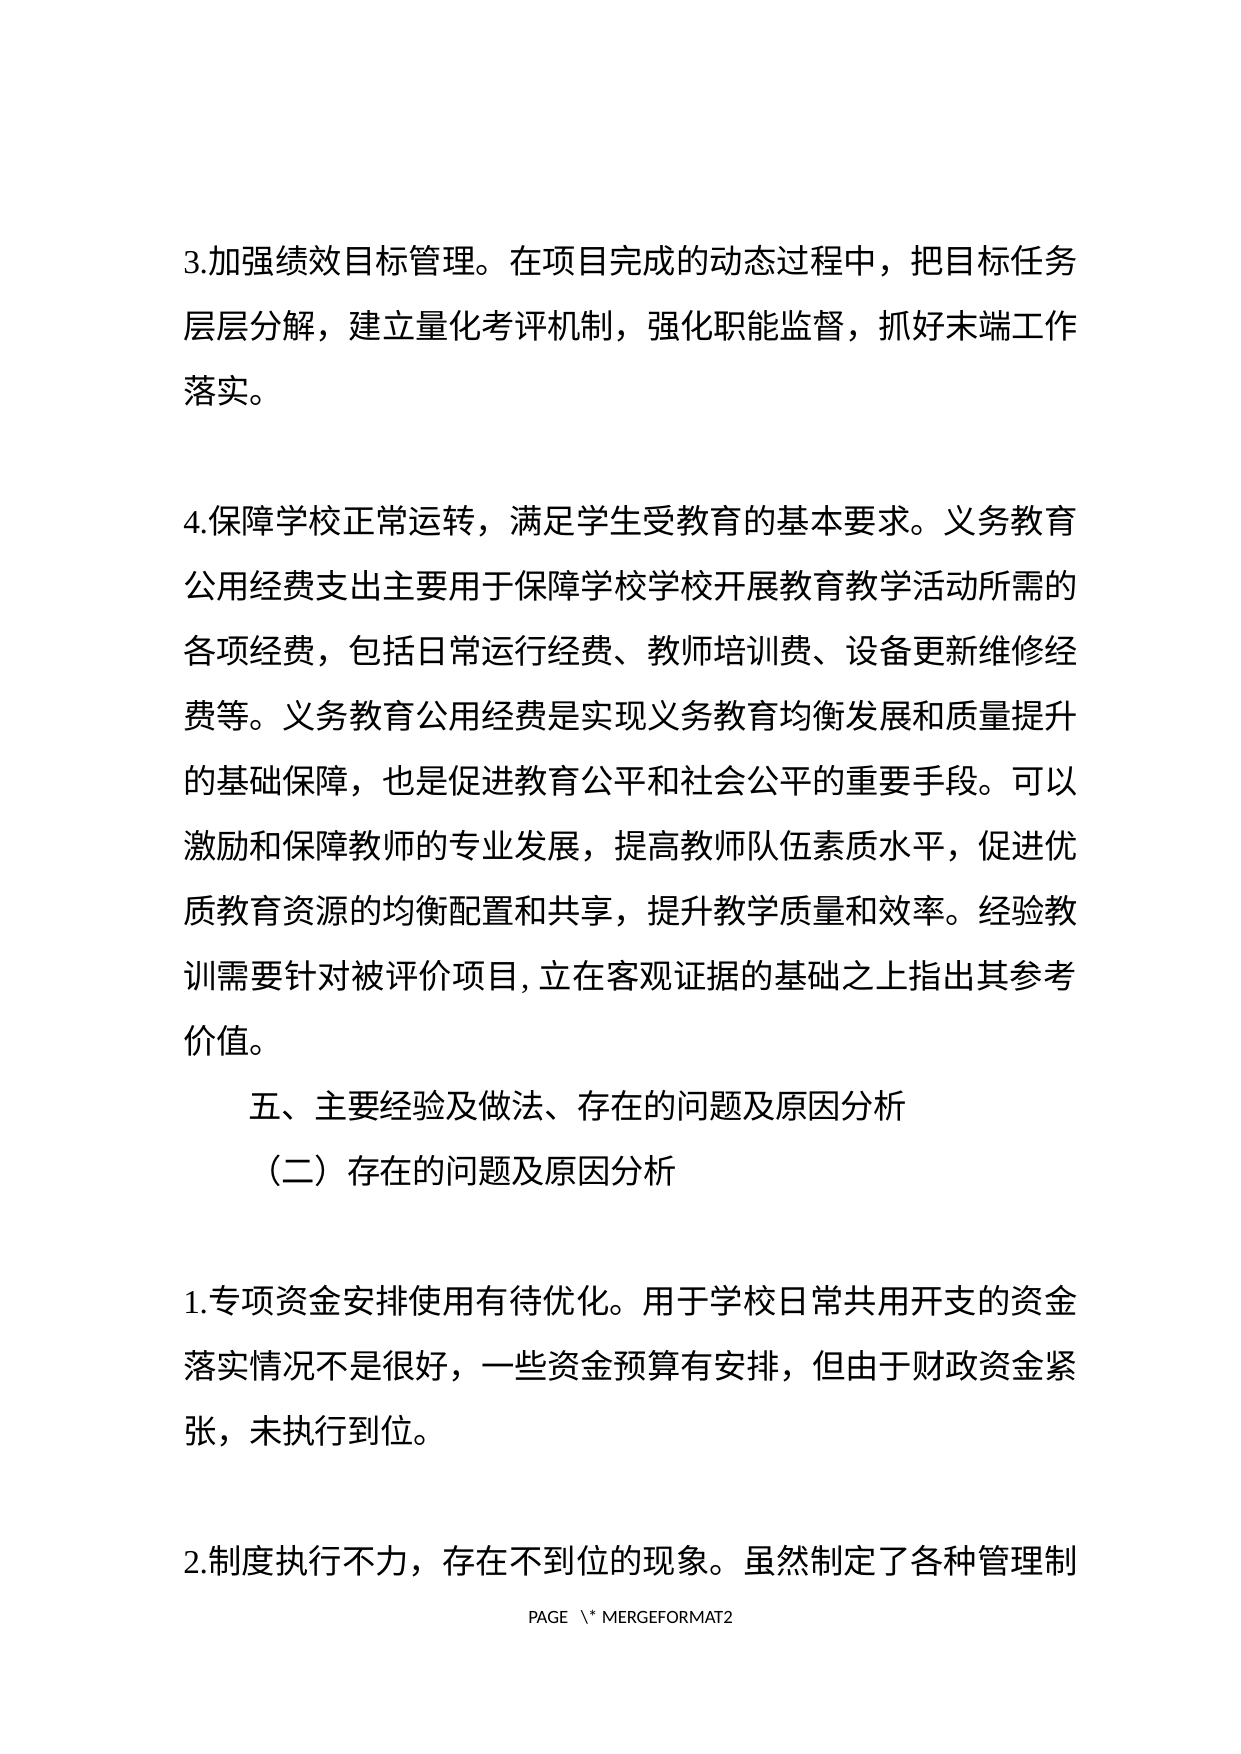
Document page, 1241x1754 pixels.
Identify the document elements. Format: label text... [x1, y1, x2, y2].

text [183, 162, 1078, 1072]
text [183, 1137, 1078, 1592]
text 五、主要经验及做法、存在的问题及原因分析 [183, 1072, 1078, 1137]
